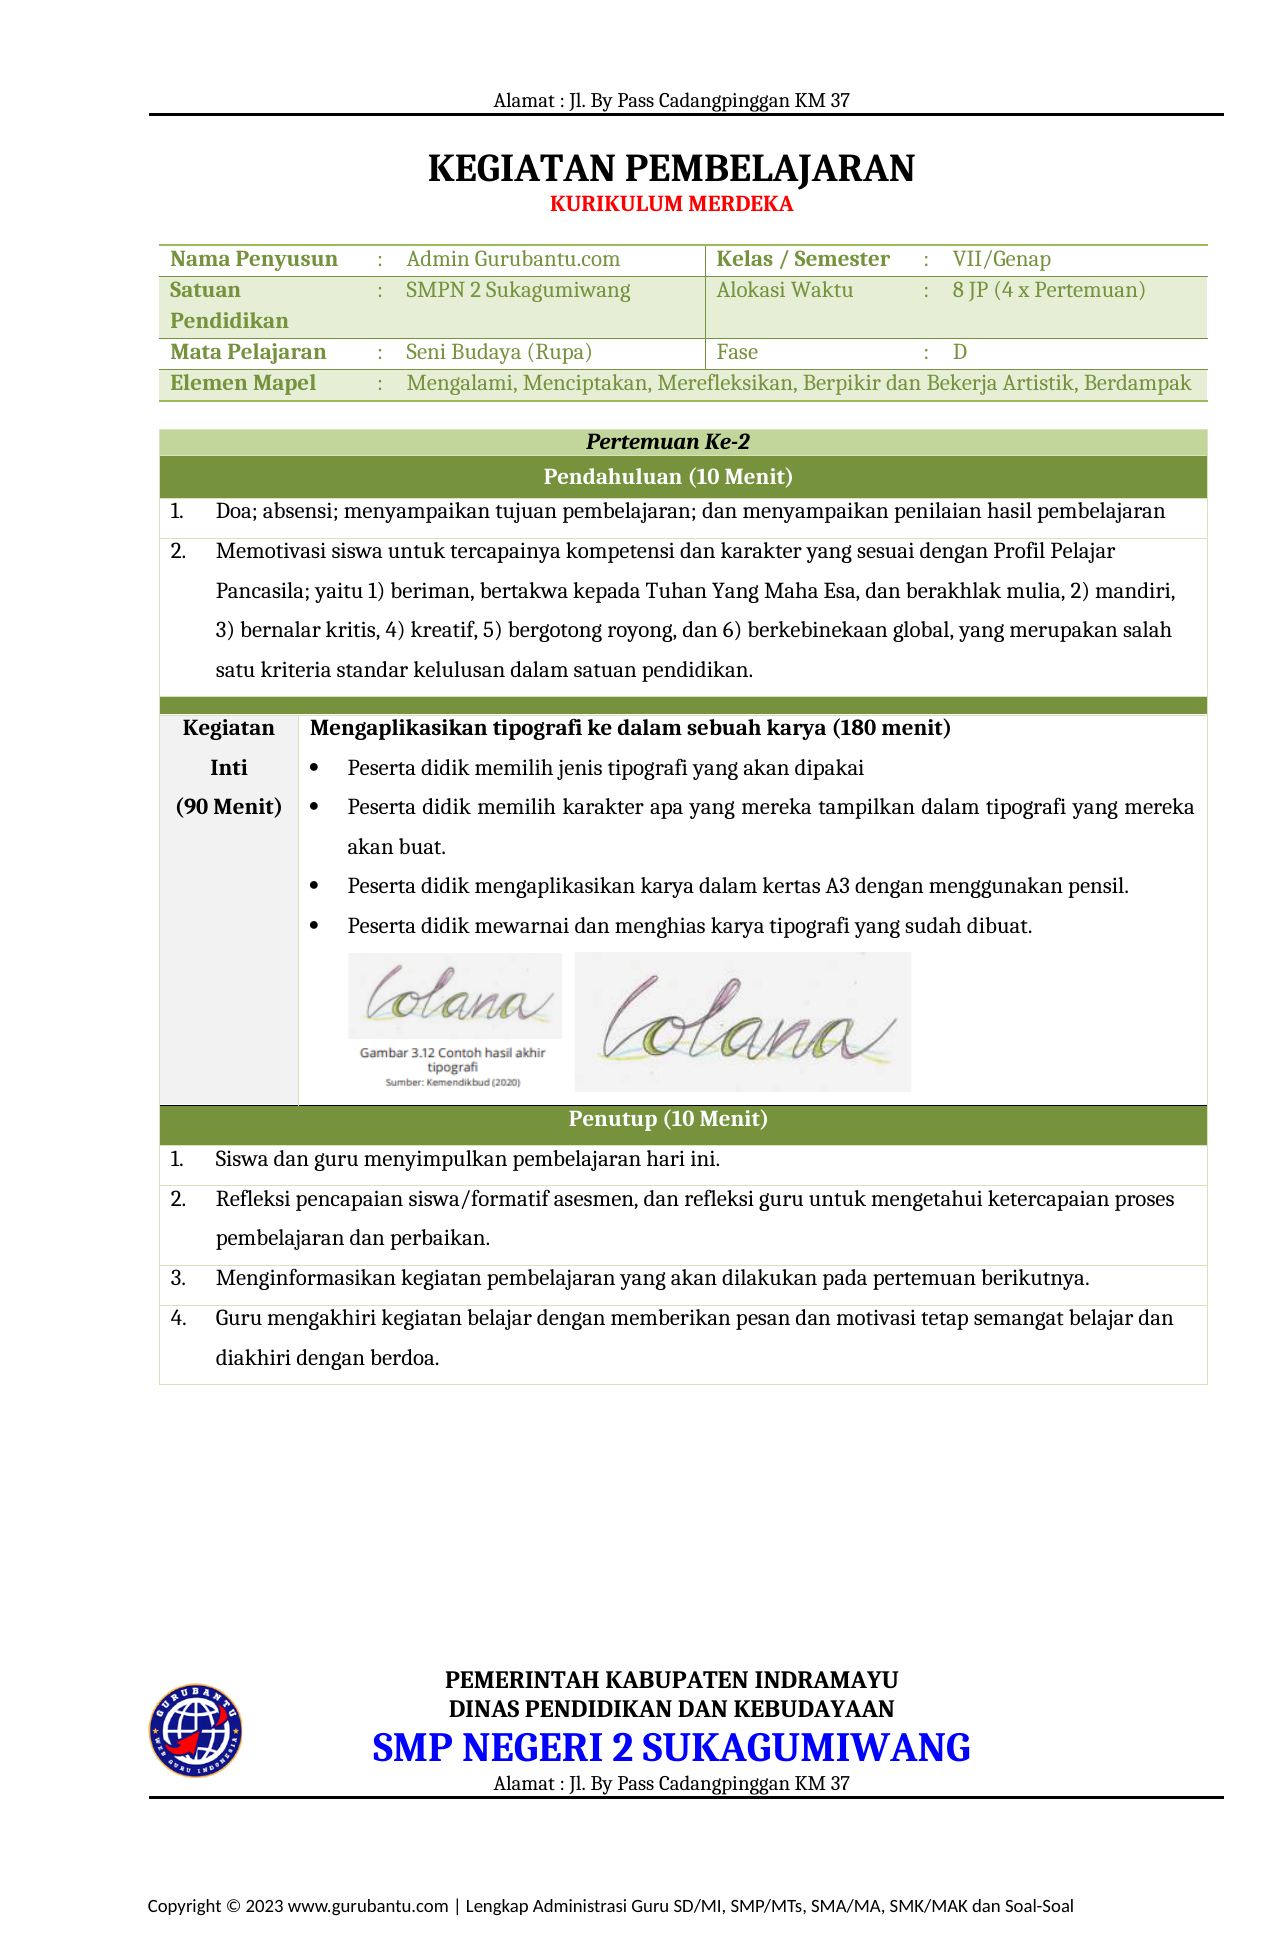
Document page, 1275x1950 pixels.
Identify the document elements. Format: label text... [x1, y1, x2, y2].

table_cell Menginformasikan kegiatan pembelajaran yang akan dilakukan pada pertemuan berikutnya. [204, 1266, 1207, 1304]
table_cell [160, 697, 1207, 714]
text SMP NEGERI 2 SUKAGUMIWANG [243, 1724, 1196, 1772]
table_header VII/Genap [941, 246, 1207, 276]
table_header : [912, 246, 941, 276]
table_cell : [366, 370, 395, 400]
table_cell D [941, 339, 1207, 369]
table_cell Guru mengakhiri kegiatan belajar dengan memberikan pesan dan motivasi tetap semangat belajar dan diakhiri dengan berdoa. [204, 1306, 1207, 1384]
table_cell Kegiatan Inti (90 Menit) [160, 716, 298, 1104]
table_header Kelas / Semester [706, 246, 912, 276]
table_header Nama Penyusun [159, 246, 366, 276]
table_header : [366, 246, 395, 276]
table_cell Penutup (10 Menit) [160, 1106, 1207, 1145]
table_cell 1. [160, 499, 204, 538]
table_cell Siswa dan guru menyimpulkan pembelajaran hari ini. [204, 1146, 1207, 1185]
table_cell 3. [160, 1266, 204, 1304]
table_cell Seni Budaya (Rupa) [395, 339, 705, 369]
table_cell : [912, 277, 941, 338]
text DINAS PENDIDIKAN DAN KEBUDAYAAN [243, 1695, 1196, 1724]
table_cell : [912, 339, 941, 369]
table_cell Alokasi Waktu [706, 277, 912, 338]
table_cell Doa; absensi; menyampaikan tujuan pembelajaran; dan menyampaikan penilaian hasil pembelajaran [204, 499, 1207, 538]
table_cell Mata Pelajaran [159, 339, 366, 369]
table_cell Mengaplikasikan tipografi ke dalam sebuah karya (180 menit) Peserta didik memilih jenis tipografi yang akan dipakai Peserta didik memilih karakter apa yang mereka tampilkan dalam tipografi yang mereka akan buat. Peserta didik mengaplikasikan karya dalam kertas A3 dengan menggunakan pensil. Peserta didik mewarnai dan menghias karya tipografi yang sudah dibuat. [299, 716, 1207, 1104]
table_cell 2. [160, 1186, 204, 1264]
picture [347, 952, 912, 1092]
table_cell Pendahuluan (10 Menit) [160, 456, 1207, 498]
table_cell Elemen Mapel [159, 370, 366, 400]
text KEGIATAN PEMBELAJARAN [148, 146, 1196, 191]
table_cell : [366, 277, 395, 338]
table_header Pertemuan Ke-2 [160, 430, 1207, 455]
table_cell Refleksi pencapaian siswa/formatif asesmen, dan refleksi guru untuk mengetahui ketercapaian proses pembelajaran dan perbaikan. [204, 1186, 1207, 1264]
text Alamat : Jl. By Pass Cadangpinggan KM 37 [148, 89, 1196, 113]
table_cell Mengalami, Menciptakan, Merefleksikan, Berpikir dan Bekerja Artistik, Berdampak [395, 370, 1207, 400]
table_cell 8 JP (4 x Pertemuan) [941, 277, 1207, 338]
picture [148, 1683, 243, 1778]
text Alamat : Jl. By Pass Cadangpinggan KM 37 [148, 1772, 1196, 1796]
table_cell Fase [706, 339, 912, 369]
text PEMERINTAH KABUPATEN INDRAMAYU [148, 1666, 1196, 1695]
table_cell : [366, 339, 395, 369]
table_cell SMPN 2 Sukagumiwang [395, 277, 705, 338]
table_cell Memotivasi siswa untuk tercapainya kompetensi dan karakter yang sesuai dengan Profil Pelajar Pancasila; yaitu 1) beriman, bertakwa kepada Tuhan Yang Maha Esa, dan berakhlak mulia, 2) mandiri, 3) bernalar kritis, 4) kreatif, 5) bergotong royong, dan 6) berkebinekaan global, yang merupakan salah satu kriteria standar kelulusan dalam satuan pendidikan. [204, 539, 1207, 696]
table_cell 2. [160, 539, 204, 696]
table_header Admin Gurubantu.com [395, 246, 705, 276]
table_cell 1. [160, 1146, 204, 1185]
table_cell 4. [160, 1306, 204, 1384]
table_cell Satuan Pendidikan [159, 277, 366, 338]
text KURIKULUM MERDEKA [148, 191, 1196, 217]
